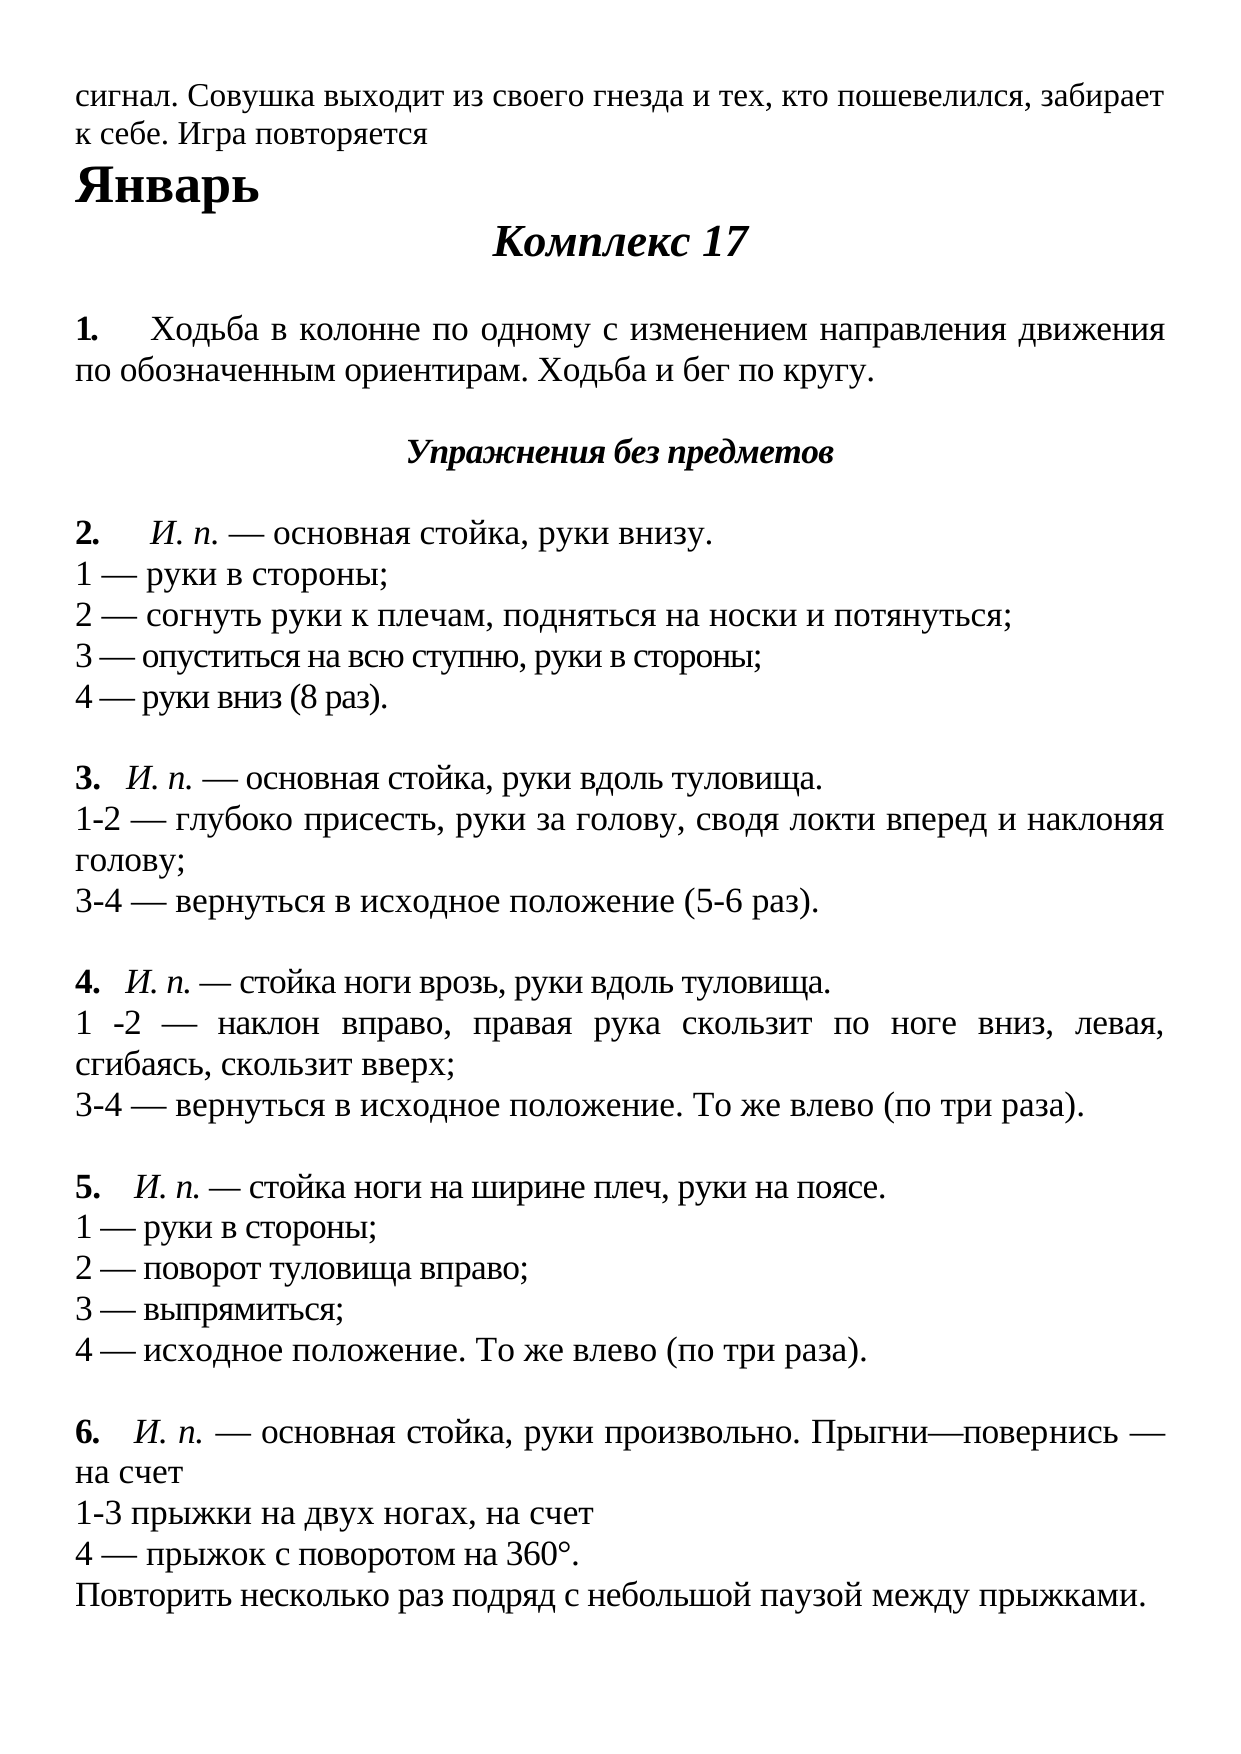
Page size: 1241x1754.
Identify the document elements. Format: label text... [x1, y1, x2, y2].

text 2 — поворот туловища вправо; [75, 1247, 1165, 1287]
text 2. И. п. — основная стойка, руки внизу. [75, 512, 1165, 552]
text 3. И. п. — основная стойка, руки вдоль туловища. [75, 757, 1165, 797]
text 3-4 — вернуться в исходное положение. То же влево (по три раза). [75, 1083, 1165, 1124]
text Комплекс 17 [75, 214, 1165, 267]
text 4 — исходное положение. То же влево (по три раза). [75, 1328, 1165, 1369]
text 1-2 — глубоко присесть, руки за голову, сводя локти вперед и наклоняя голову; [75, 797, 1165, 879]
text 4 — руки вниз (8 раз). [75, 675, 1165, 716]
text 6. И. п. — основная стойка, руки произвольно. Прыгни—повернись — на счет [75, 1410, 1165, 1492]
text 5. И. п. — стойка ноги на ширине плеч, руки на поясе. [75, 1165, 1165, 1206]
text 4 — прыжок с поворотом на 360°. [75, 1532, 1165, 1573]
text Повторить несколько раз подряд с небольшой паузой между прыжками. [75, 1573, 1165, 1614]
text 1-3 прыжки на двух ногах, на счет [75, 1492, 1165, 1532]
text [75, 75, 1165, 152]
text 1 — руки в стороны; [75, 552, 1165, 593]
text 1 — руки в стороны; [75, 1206, 1165, 1247]
text 3 — опуститься на всю ступню, руки в стороны; [75, 634, 1165, 675]
text 2 — согнуть руки к плечам, подняться на носки и потянуться; [75, 593, 1165, 634]
text Упражнения без предметов [75, 430, 1165, 471]
text 4. И. п. — стойка ноги врозь, руки вдоль туловища. [75, 961, 1165, 1002]
text 3 — выпрямиться; [75, 1287, 1165, 1328]
text Январь [75, 152, 1165, 214]
text 1 -2 — наклон вправо, правая рука скользит по ноге вниз, левая, сгибаясь, скользит вверх; [75, 1002, 1165, 1083]
text 3-4 — вернуться в исходное положение (5-6 раз). [75, 879, 1165, 920]
text 1. Ходьба в колонне по одному с изменением направления движения по обозначенным ориентирам. Ходьба и бег по кругу. [75, 307, 1165, 389]
